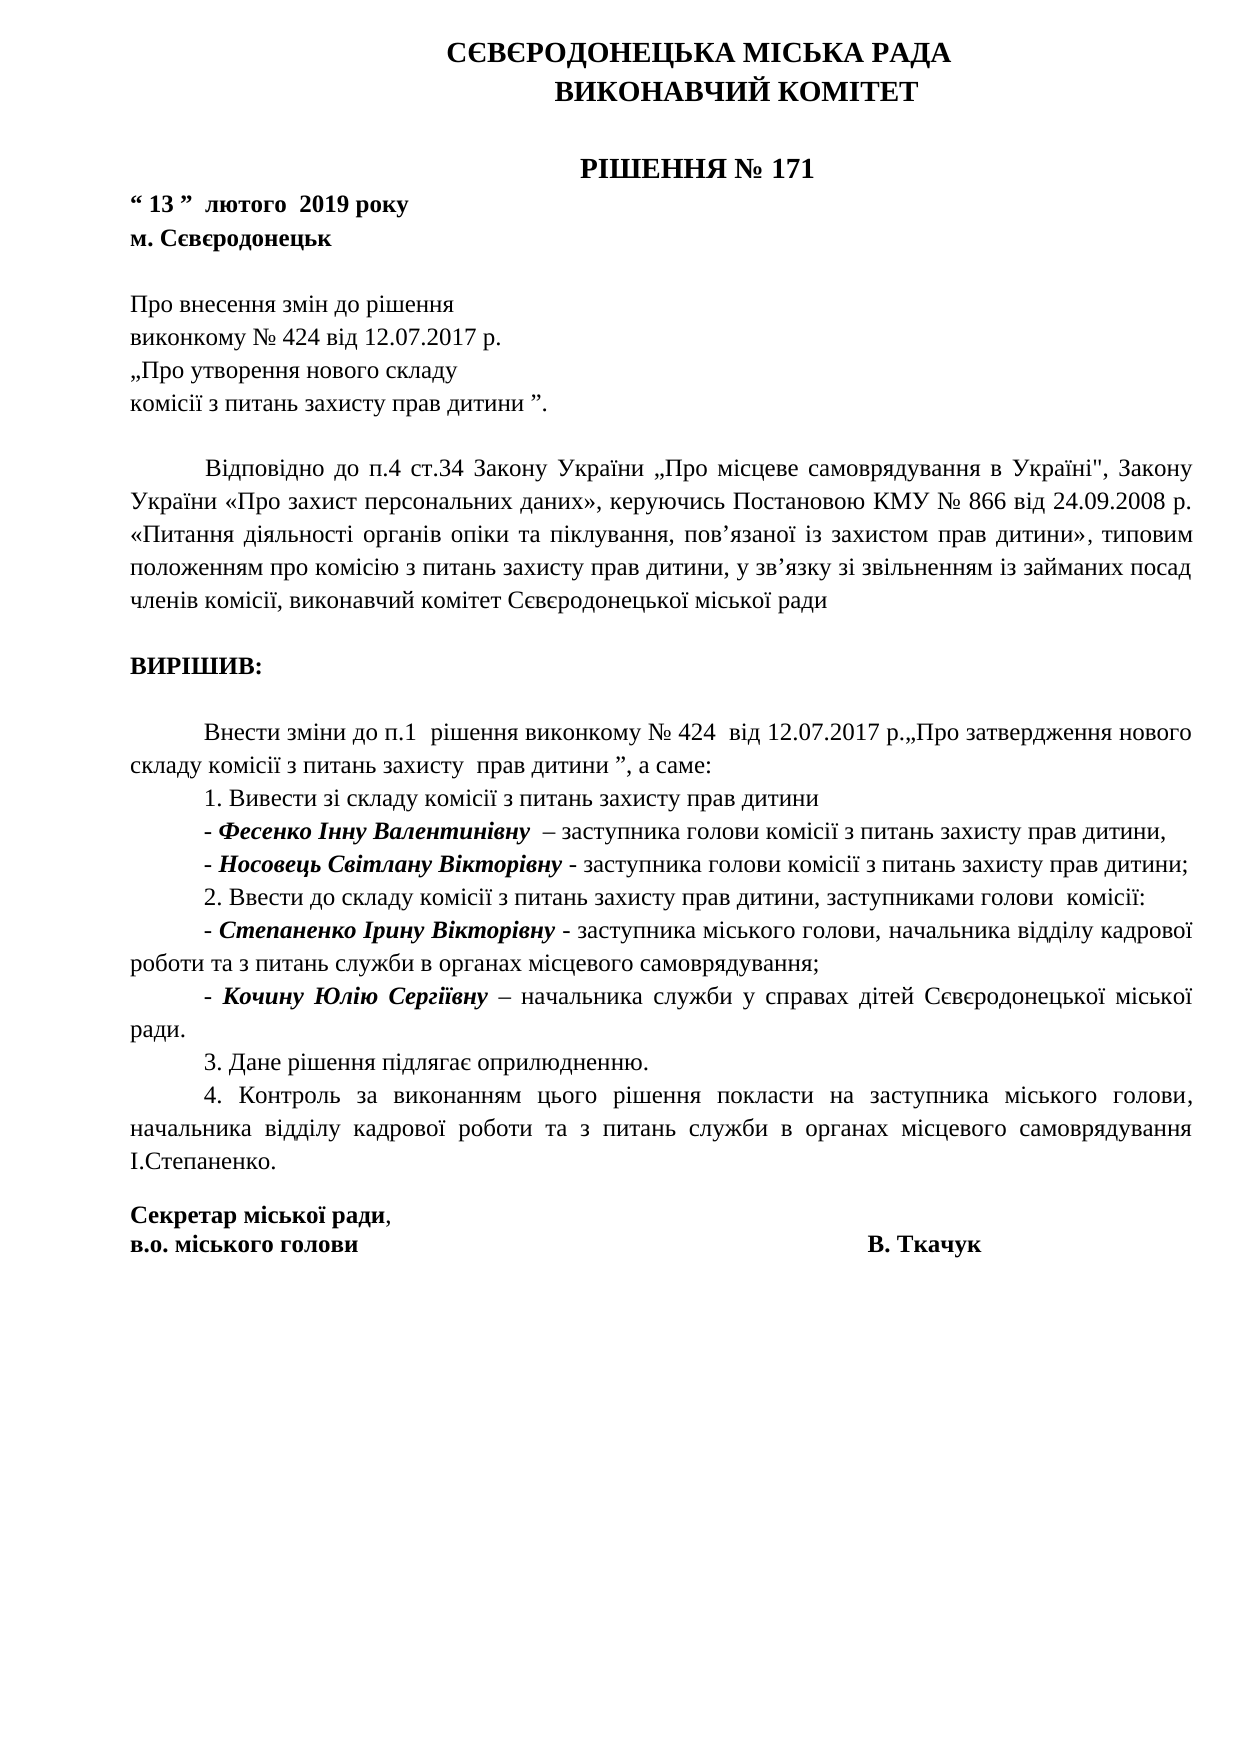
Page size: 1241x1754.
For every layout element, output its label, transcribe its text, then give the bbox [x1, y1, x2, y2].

text - Фесенко Інну Валентинівну – заступника голови комісії з питань захисту прав дитини, [204, 816, 1193, 845]
text в.о. міського голови В. Ткачук [130, 1229, 1193, 1258]
text виконкому № 424 від 12.07.2017 р. [130, 322, 1193, 350]
text ВИРІШИВ: [130, 651, 1193, 680]
text - Кочину Юлію Сергіївну – начальника служби у справах дітей Сєвєродонецької міської ради. [130, 981, 1193, 1043]
text - Носовець Світлану Вікторівну - заступника голови комісії з питань захисту прав дитини; [204, 849, 1193, 878]
text ВИКОНАВЧИЙ КОМІТЕТ [205, 74, 1193, 107]
text СЄВЄРОДОНЕЦЬКА МІСЬКА РАДА [130, 35, 1193, 69]
text Секретар міської ради, [130, 1200, 1193, 1229]
text м. Сєвєродонецьк [130, 223, 1193, 251]
text Відповідно до п.4 ст.34 Закону України „Про місцеве самоврядування в Україні", Закону України «Про захист персональних даних», керуючись Постановою КМУ № 866 від 24.09.2008 р. «Питання діяльності органів опіки та піклування, пов’язаної із захистом прав дитини», типовим положенням про комісію з питань захисту прав дитини, у зв’язку зі звільненням із займаних посад членів комісії, виконавчий комітет Сєвєродонецької міської ради [130, 453, 1193, 614]
text 2. Ввести до складу комісії з питань захисту прав дитини, заступниками голови комісії: [130, 882, 1193, 911]
text “ 13 ” лютого 2019 року [130, 189, 1193, 218]
text РІШЕННЯ № 171 [505, 151, 1193, 184]
text 3. Дане рішення підлягає оприлюдненню. [130, 1047, 1193, 1076]
text 1. Вивести зі складу комісії з питань захисту прав дитини [130, 783, 1193, 812]
text Внести зміни до п.1 рішення виконкому № 424 від 12.07.2017 р.„Про затвердження нового складу комісії з питань захисту прав дитини ”, а саме: [130, 717, 1193, 779]
text - Степаненко Ірину Вікторівну - заступника міського голови, начальника відділу кадрової роботи та з питань служби в органах місцевого самоврядування; [130, 915, 1193, 977]
text „Про утворення нового складу [130, 355, 1193, 383]
text комісії з питань захисту прав дитини ”. [130, 388, 1193, 416]
text 4. Контроль за виконанням цього рішення покласти на заступника міського голови, начальника відділу кадрової роботи та з питань служби в органах місцевого самоврядування І.Степаненко. [130, 1080, 1193, 1175]
text Про внесення змін до рішення [130, 289, 1193, 317]
